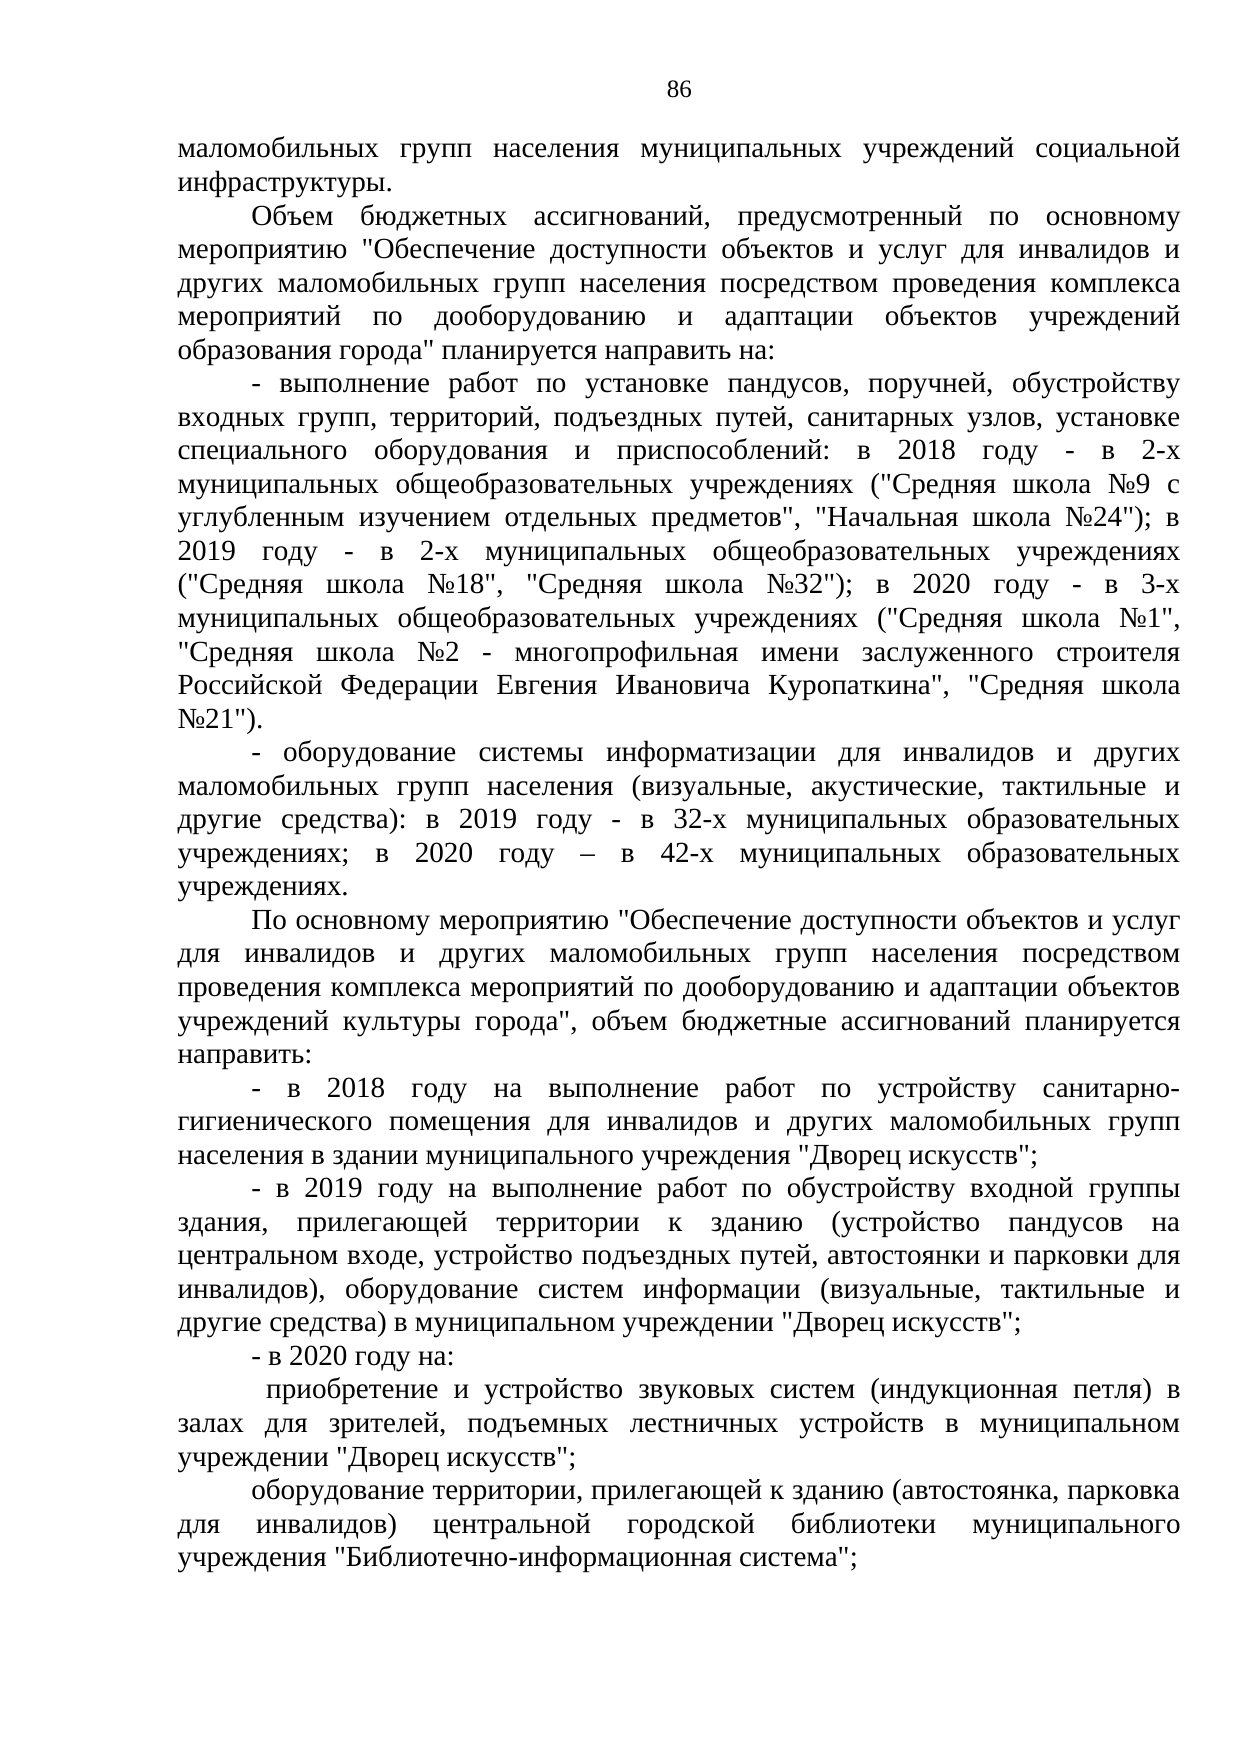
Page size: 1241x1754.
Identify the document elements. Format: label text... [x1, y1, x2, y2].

text По основному мероприятию "Обеспечение доступности объектов и услуг для инвалидов и других маломобильных групп населения посредством проведения комплекса мероприятий по дооборудованию и адаптации объектов учреждений культуры города", объем бюджетные ассигнований планируется направить: [177, 902, 1181, 1070]
text - в 2019 году на выполнение работ по обустройству входной группы здания, прилегающей территории к зданию (устройство пандусов на центральном входе, устройство подъездных путей, автостоянки и парковки для инвалидов), оборудование систем информации (визуальные, тактильные и другие средства) в муниципальном учреждении "Дворец искусств"; [177, 1170, 1181, 1338]
text оборудование территории, прилегающей к зданию (автостоянка, парковка для инвалидов) центральной городской библиотеки муниципального учреждения "Библиотечно-информационная система"; [177, 1472, 1181, 1573]
text Объем бюджетных ассигнований, предусмотренный по основному мероприятию "Обеспечение доступности объектов и услуг для инвалидов и других маломобильных групп населения посредством проведения комплекса мероприятий по дооборудованию и адаптации объектов учреждений образования города" планируется направить на: [177, 198, 1181, 365]
text - в 2018 году на выполнение работ по устройству санитарно-гигиенического помещения для инвалидов и других маломобильных групп населения в здании муниципального учреждения "Дворец искусств"; [177, 1070, 1181, 1170]
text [177, 131, 1181, 198]
text приобретение и устройство звуковых систем (индукционная петля) в залах для зрителей, подъемных лестничных устройств в муниципальном учреждении "Дворец искусств"; [177, 1372, 1181, 1472]
text - в 2020 году на: [177, 1338, 1181, 1372]
text - оборудование системы информатизации для инвалидов и других маломобильных групп населения (визуальные, акустические, тактильные и другие средства): в 2019 году - в 32-х муниципальных образовательных учреждениях; в 2020 году – в 42-х муниципальных образовательных учреждениях. [177, 734, 1181, 902]
text - выполнение работ по установке пандусов, поручней, обустройству входных групп, территорий, подъездных путей, санитарных узлов, установке специального оборудования и приспособлений: в 2018 году - в 2-х муниципальных общеобразовательных учреждениях ("Средняя школа №9 с углубленным изучением отдельных предметов", "Начальная школа №24"); в 2019 году - в 2-х муниципальных общеобразовательных учреждениях ("Средняя школа №18", "Средняя школа №32"); в 2020 году - в 3-х муниципальных общеобразовательных учреждениях ("Средняя школа №1", "Средняя школа №2 - многопрофильная имени заслуженного строителя Российской Федерации Евгения Ивановича Куропаткина", "Средняя школа №21"). [177, 365, 1181, 734]
